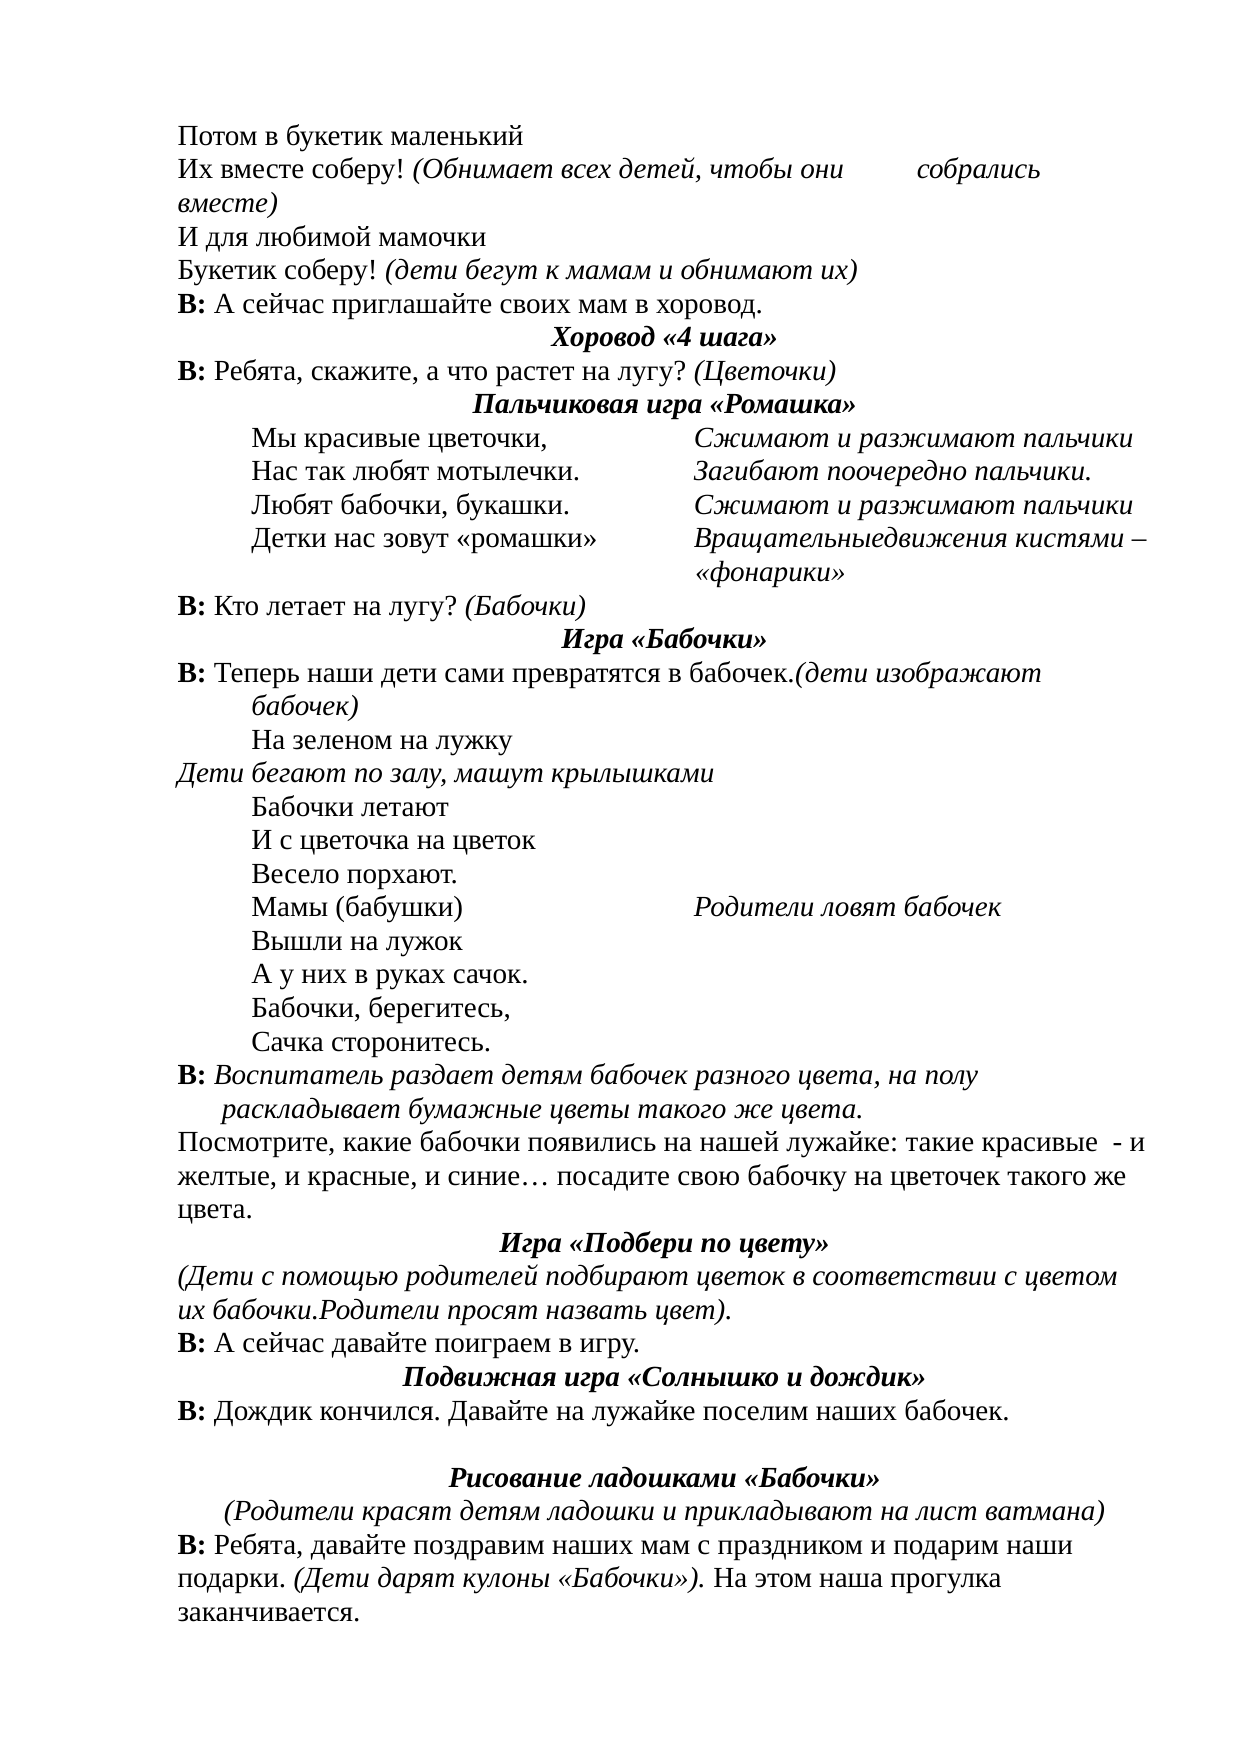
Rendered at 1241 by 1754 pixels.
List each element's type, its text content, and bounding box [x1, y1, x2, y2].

text Мы красивые цветочки, Сжимают и разжимают пальчики [177, 420, 1152, 453]
text Подвижная игра «Солнышко и дождик» [177, 1359, 1152, 1393]
text В: Ребята, давайте поздравим наших мам с праздником и подарим наши подарки. (Дети дарят кулоны «Бабочки»). На этом наша прогулка заканчивается. [177, 1527, 1152, 1627]
text В: А сейчас давайте поиграем в игру. [177, 1326, 1152, 1359]
text Мамы (бабушки) Родители ловят бабочек [177, 889, 1152, 923]
text В: Теперь наши дети сами превратятся в бабочек.(дети изображают бабочек) [177, 655, 1152, 722]
text Потом в букетик маленький [177, 118, 1152, 152]
text Букетик соберу! (дети бегут к мамам и обнимают их) [177, 252, 1152, 286]
text Хоровод «4 шага» [177, 319, 1152, 353]
text Бабочки летают [177, 789, 1152, 822]
text Вышли на лужок [177, 923, 1152, 957]
text Их вместе соберу! (Обнимает всех детей, чтобы они собрались вместе) [177, 152, 1152, 219]
text Рисование ладошками «Бабочки» [177, 1460, 1152, 1493]
text Детки нас зовут «ромашки» Вращательныедвижения кистями – [177, 521, 1152, 554]
text Любят бабочки, букашки. Сжимают и разжимают пальчики [177, 487, 1152, 521]
text В: Кто летает на лугу? (Бабочки) [177, 588, 1152, 621]
text В: А сейчас приглашайте своих мам в хоровод. [177, 286, 1152, 319]
text Игра «Подбери по цвету» [177, 1225, 1152, 1258]
text Пальчиковая игра «Ромашка» [177, 386, 1152, 420]
text Посмотрите, какие бабочки появились на нашей лужайке: такие красивые - и желтые, и красные, и синие… посадите свою бабочку на цветочек такого же цвета. [177, 1124, 1152, 1225]
text На зеленом на лужку [177, 722, 1152, 755]
text (Дети с помощью родителей подбирают цветок в соответствии с цветом их бабочки.Родители просят назвать цвет). [177, 1258, 1152, 1326]
text Игра «Бабочки» [177, 621, 1152, 655]
text Весело порхают. [177, 856, 1152, 889]
text Сачка сторонитесь. [177, 1024, 1152, 1057]
text Дети бегают по залу, машут крылышками [177, 755, 1152, 789]
text (Родители красят детям ладошки и прикладывают на лист ватмана) [177, 1493, 1152, 1527]
text Бабочки, берегитесь, [177, 990, 1152, 1024]
text «фонарики» [177, 554, 1152, 588]
text И для любимой мамочки [177, 219, 1152, 252]
text В: Воспитатель раздает детям бабочек разного цвета, на полу раскладывает бумажные цветы такого же цвета. [177, 1057, 1152, 1124]
text А у них в руках сачок. [177, 957, 1152, 990]
text В: Ребята, скажите, а что растет на лугу? (Цветочки) [177, 353, 1152, 386]
text И с цветочка на цветок [177, 822, 1152, 856]
text Нас так любят мотылечки. Загибают поочередно пальчики. [177, 453, 1152, 487]
text В: Дождик кончился. Давайте на лужайке поселим наших бабочек. [177, 1393, 1152, 1426]
